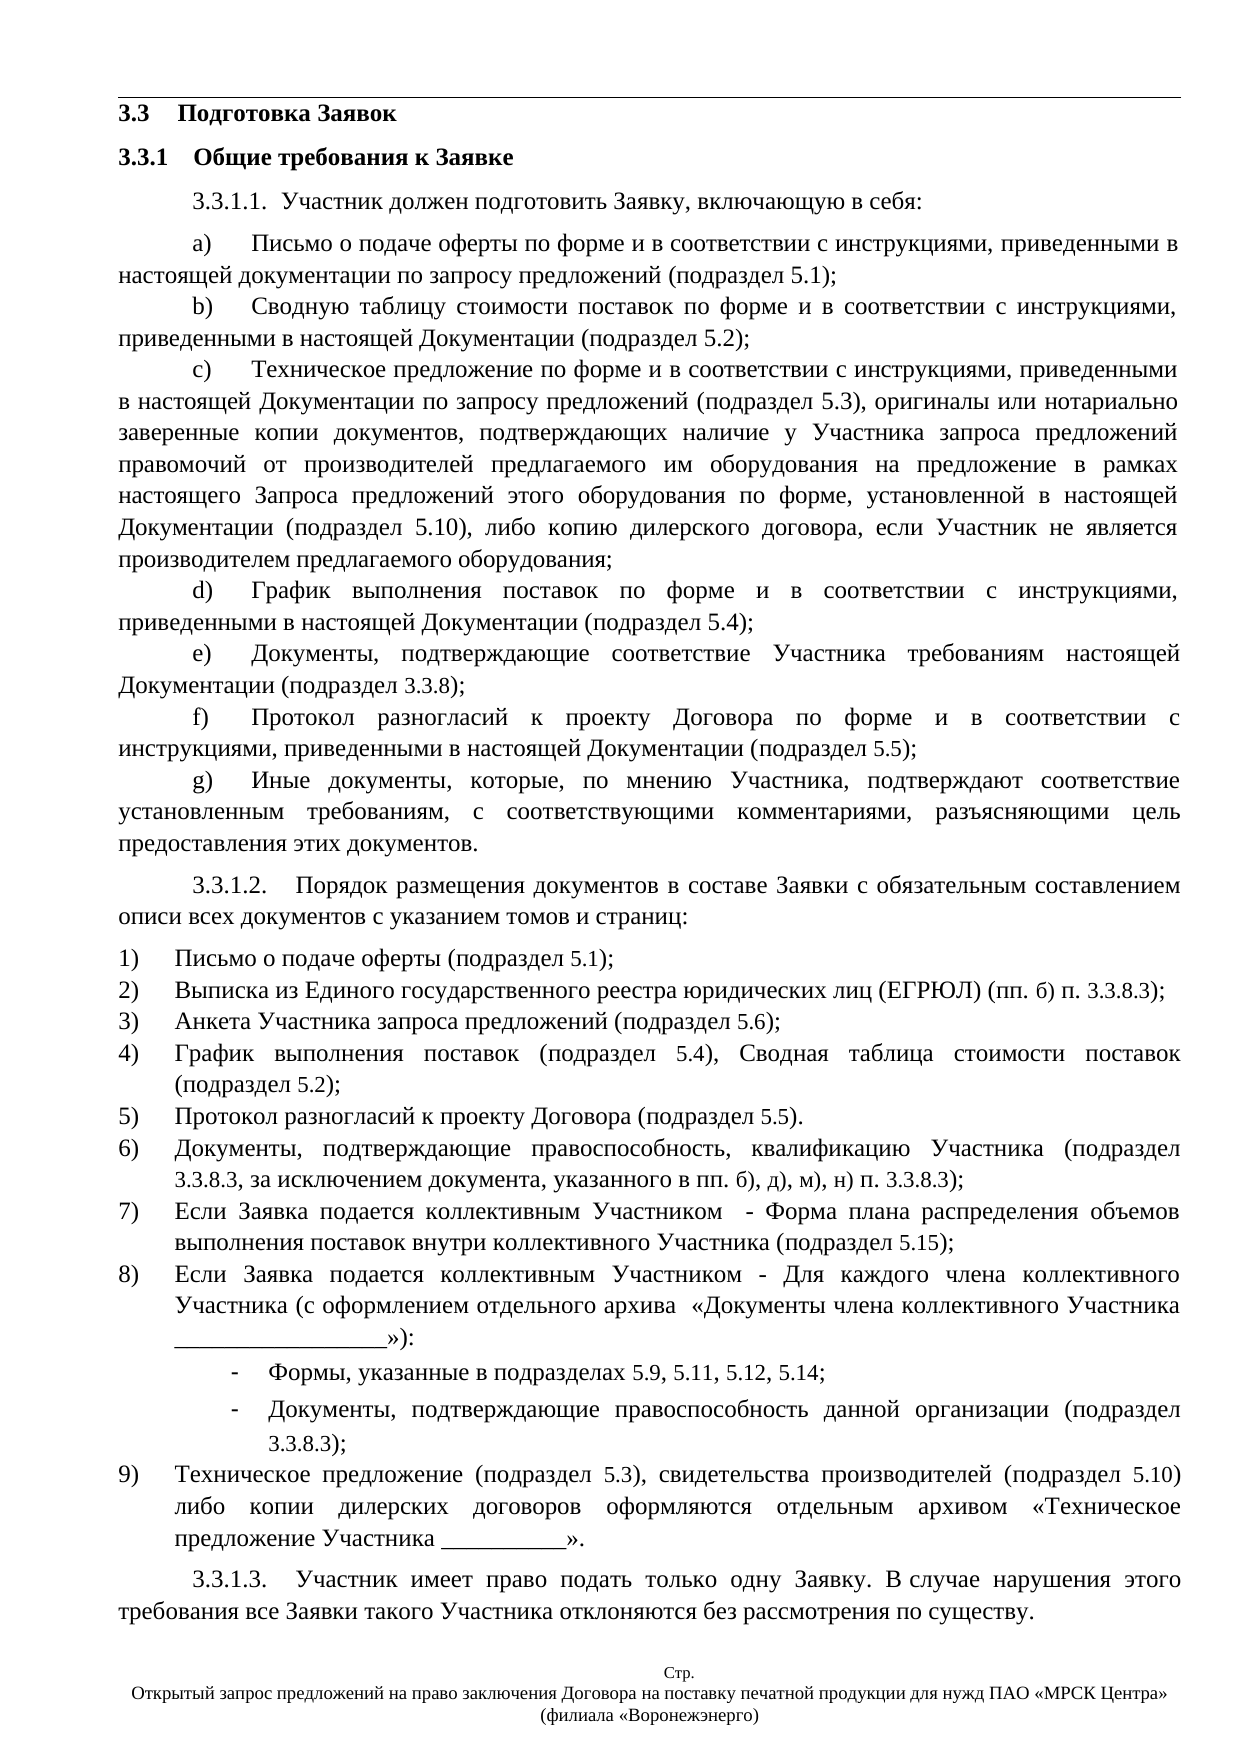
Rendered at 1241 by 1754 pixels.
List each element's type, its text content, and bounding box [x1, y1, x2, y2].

subtitle Общие требования к Заявке [118, 142, 1181, 171]
list Если Заявка подается коллективным Участником - Форма плана распределения объемов выполнения поставок внутри коллективного Участника (подраздел 5.15); [118, 1196, 1181, 1256]
list Техническое предложение (подраздел 5.3), свидетельства производителей (подраздел 5.10) либо копии дилерских договоров оформляются отдельным архивом «Техническое предложение Участника __________». [118, 1459, 1181, 1551]
list График выполнения поставок (подраздел 5.4), Сводная таблица стоимости поставок (подраздел 5.2); [118, 1038, 1181, 1098]
list Если Заявка подается коллективным Участником - Для каждого члена коллективного Участника (с оформлением отдельного архива «Документы члена коллективного Участника _________________»): [118, 1259, 1181, 1351]
list Анкета Участника запроса предложений (подраздел 5.6); [118, 1006, 1181, 1035]
list Письмо о подаче оферты по форме и в соответствии с инструкциями, приведенными в настоящей документации по запросу предложений (подраздел 5.1); [118, 228, 1178, 288]
list Сводную таблицу стоимости поставок по форме и в соответствии с инструкциями, приведенными в настоящей Документации (подраздел 5.2); [118, 291, 1178, 352]
subtitle Подготовка Заявок [118, 98, 1181, 127]
list Участник имеет право подать только одну Заявку. В случае нарушения этого требования все Заявки такого Участника отклоняются без рассмотрения по существу. [118, 1564, 1181, 1625]
list Документы, подтверждающие правоспособность, квалификацию Участника (подраздел 3.3.8.3, за исключением документа, указанного в пп. б), д), м), н) п. 3.3.8.3); [118, 1133, 1181, 1193]
list Выписка из Единого государственного реестра юридических лиц (ЕГРЮЛ) (пп. б) п. 3.3.8.3); [118, 975, 1181, 1004]
list Иные документы, которые, по мнению Участника, подтверждают соответствие установленным требованиям, с соответствующими комментариями, разъясняющими цель предоставления этих документов. [118, 765, 1181, 857]
list Письмо о подаче оферты (подраздел 5.1); [118, 943, 1181, 972]
list График выполнения поставок по форме и в соответствии с инструкциями, приведенными в настоящей Документации (подраздел 5.4); [118, 575, 1179, 636]
list Техническое предложение по форме и в соответствии с инструкциями, приведенными в настоящей Документации по запросу предложений (подраздел 5.3), оригиналы или нотариально заверенные копии документов, подтверждающих наличие у Участника запроса предложений правомочий от производителей предлагаемого им оборудования на предложение в рамках настоящего Запроса предложений этого оборудования по форме, установленной в настоящей Документации (подраздел 5.10), либо копию дилерского договора, если Участник не является производителем предлагаемого оборудования; [118, 354, 1178, 572]
list Участник должен подготовить Заявку, включающую в себя: [118, 186, 1181, 215]
list Формы, указанные в подразделах 5.9, 5.11, 5.12, 5.14; [231, 1354, 1181, 1388]
list Протокол разногласий к проекту Договора по форме и в соответствии с инструкциями, приведенными в настоящей Документации (подраздел 5.5); [118, 702, 1181, 762]
list Документы, подтверждающие соответствие Участника требованиям настоящей Документации (подраздел 3.3.8); [118, 638, 1181, 699]
list Документы, подтверждающие правоспособность данной организации (подраздел 3.3.8.3); [231, 1391, 1181, 1457]
list Протокол разногласий к проекту Договора (подраздел 5.5). [118, 1101, 1181, 1130]
list Порядок размещения документов в составе Заявки с обязательным составлением описи всех документов с указанием томов и страниц: [118, 870, 1181, 930]
